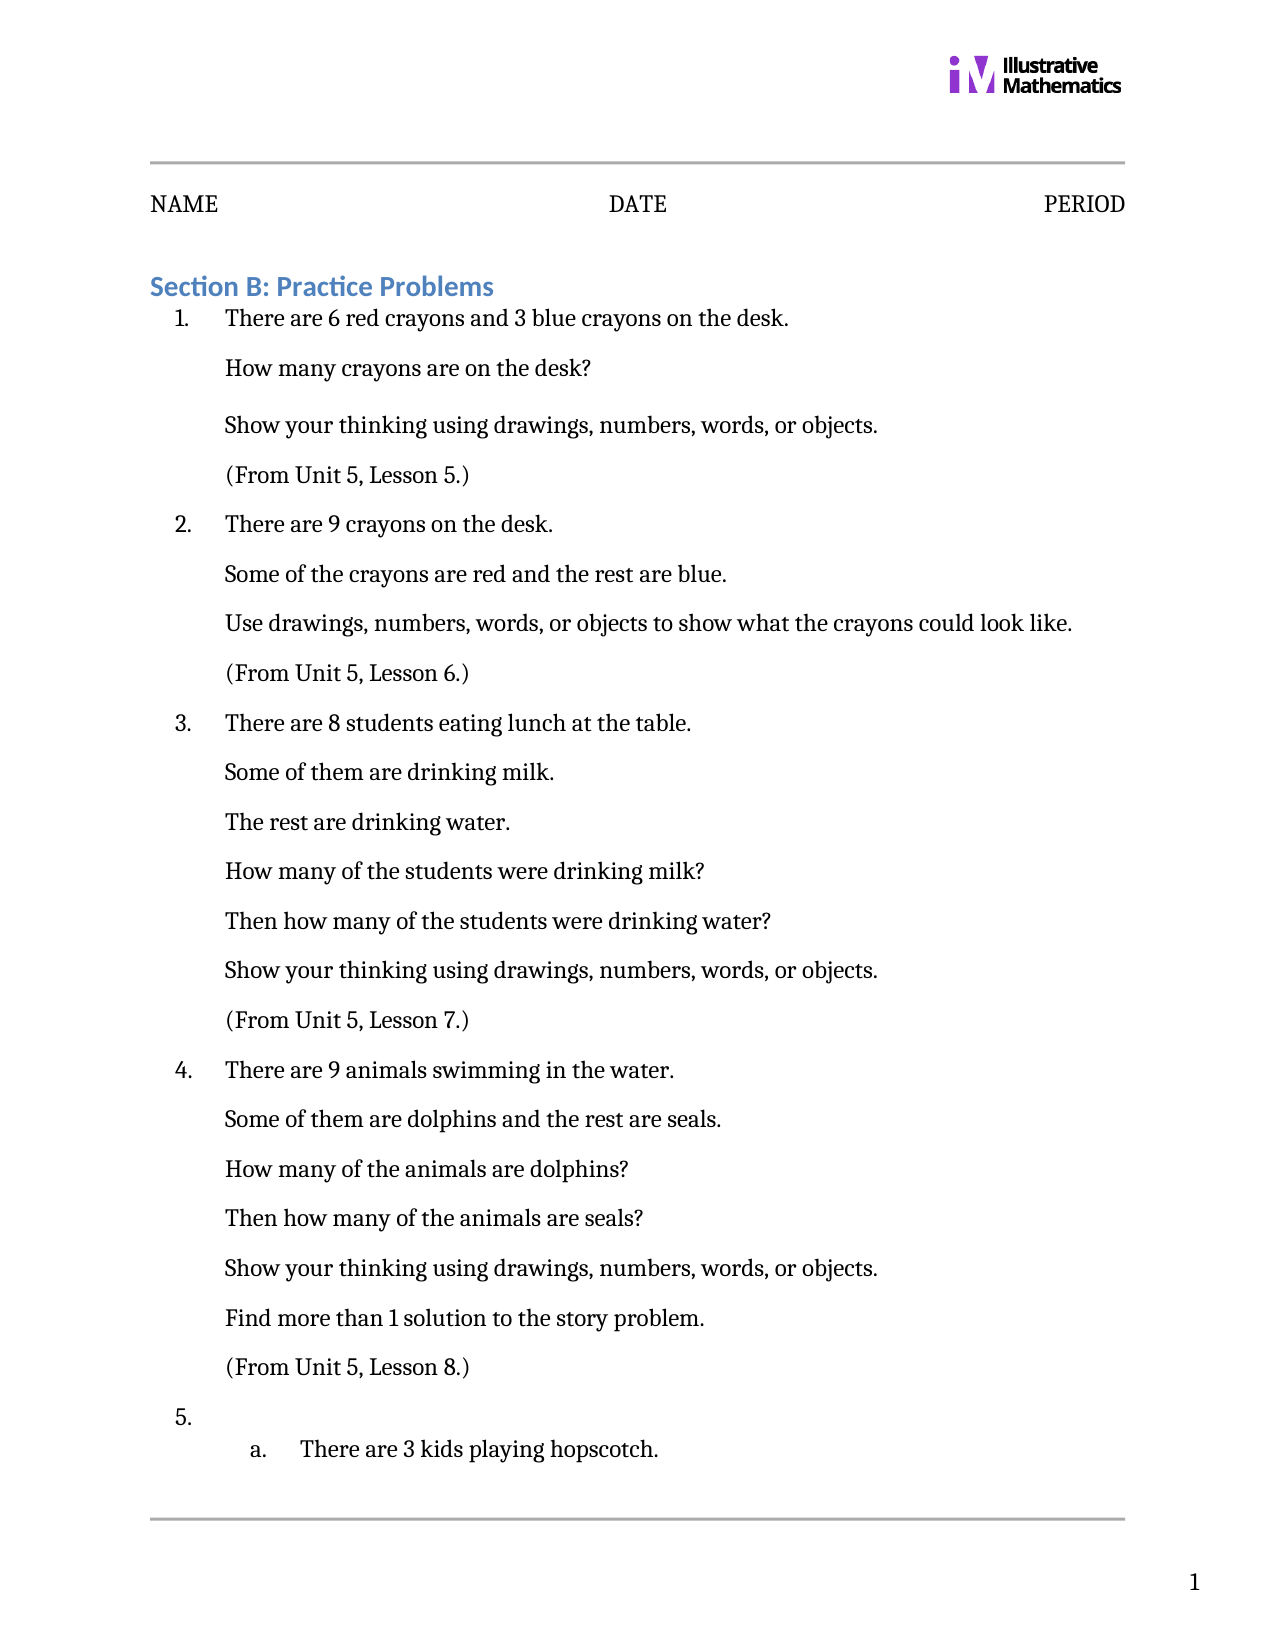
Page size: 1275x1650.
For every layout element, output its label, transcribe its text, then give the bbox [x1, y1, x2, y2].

picture [949, 55, 1121, 93]
list Some of the crayons are red and the rest are blue. [175, 560, 1125, 588]
list How many of the animals are dolphins? [175, 1155, 1125, 1183]
list Some of them are drinking milk. [175, 758, 1125, 787]
list There are 3 kids playing hopscotch. [250, 1435, 1125, 1464]
list (From Unit 5, Lesson 5.) [175, 461, 1125, 489]
list Use drawings, numbers, words, or objects to show what the crayons could look like. [175, 609, 1125, 638]
list Find more than 1 solution to the story problem. [175, 1303, 1125, 1332]
list Some of them are dolphins and the rest are seals. [175, 1105, 1125, 1134]
list There are 9 crayons on the desk. [175, 510, 1125, 539]
list (From Unit 5, Lesson 8.) [175, 1353, 1125, 1382]
list There are 8 students eating lunch at the table. [175, 708, 1125, 737]
list How many crayons are on the desk? Show your thinking using drawings, numbers, words, or objects. [175, 353, 1125, 440]
list There are 9 animals swimming in the water. [175, 1056, 1125, 1084]
list (From Unit 5, Lesson 6.) [175, 659, 1125, 688]
list Then how many of the students were drinking water? [175, 907, 1125, 936]
list Then how many of the animals are seals? [175, 1204, 1125, 1233]
list How many of the students were drinking milk? [175, 857, 1125, 886]
list (From Unit 5, Lesson 7.) [175, 1006, 1125, 1035]
list Show your thinking using drawings, numbers, words, or objects. [175, 956, 1125, 985]
subtitle Section B: Practice Problems [150, 268, 1125, 304]
list Show your thinking using drawings, numbers, words, or objects. [175, 1254, 1125, 1283]
list The rest are drinking water. [175, 808, 1125, 836]
list There are 6 red crayons and 3 blue crayons on the desk. [175, 304, 1125, 333]
